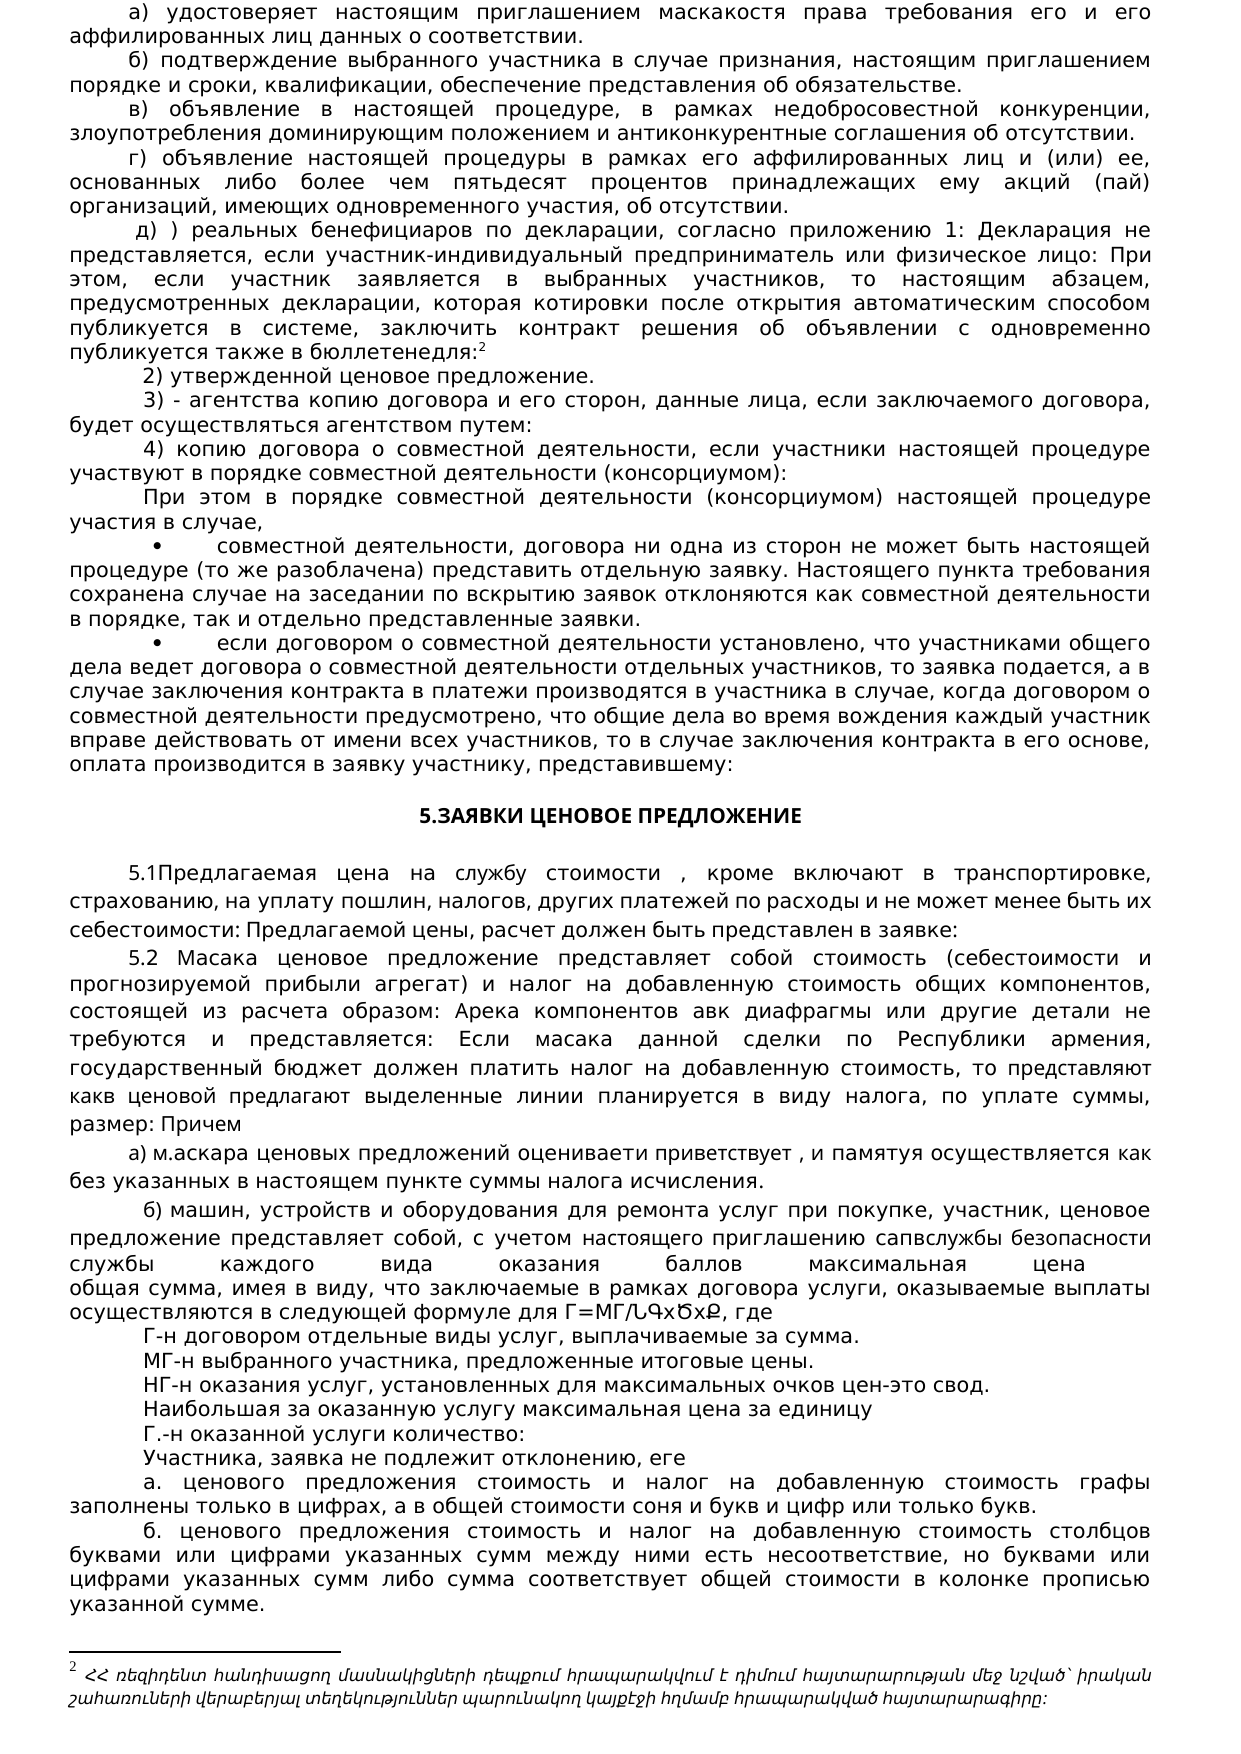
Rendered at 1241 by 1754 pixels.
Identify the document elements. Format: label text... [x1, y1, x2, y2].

text Г-н договором отдельные виды услуг, выплачиваемые за сумма. [69, 1324, 1152, 1349]
text а) удостоверяет настоящим приглашением маскакостя права требования его и его аффилированных лиц данных о соответствии. [69, 0, 1152, 48]
text 4) копию договора о совместной деятельности, если участники настоящей процедуре участвуют в порядке совместной деятельности (консорциумом): [69, 437, 1152, 485]
text 2) утвержденной ценовое предложение. [69, 364, 1152, 388]
text в) объявление в настоящей процедуре, в рамках недобросовестной конкуренции, злоупотребления доминирующим положением и антиконкурентные соглашения об отсутствии. [69, 97, 1152, 146]
list если договором о совместной деятельности установлено, что участниками общего дела ведет договора о совместной деятельности отдельных участников, то заявка подается, а в случае заключения контракта в платежи производятся в участника в случае, когда договором о совместной деятельности предусмотрено, что общие дела во время вождения каждый участник вправе действовать от имени всех участников, то в случае заключения контракта в его основе, оплата производится в заявку участнику, представившему: [69, 631, 1152, 777]
text б. ценового предложения стоимость и налог на добавленную стоимость столбцов буквами или цифрами указанных сумм между ними есть несоответствие, но буквами или цифрами указанных сумм либо сумма соответствует общей стоимости в колонке прописью указанной сумме. [69, 1519, 1152, 1616]
text а) м.аскара ценовых предложений оцениваети приветствует , и памятуя осуществляется как без указанных в настоящем пункте суммы налога исчисления. [69, 1138, 1152, 1195]
text 5.1Предлагаемая цена на службу стоимости , кроме включают в транспортировке, страхованию, на уплату пошлин, налогов, других платежей по расходы и не может менее быть их себестоимости: Предлагаемой цены, расчет должен быть представлен в заявке: [69, 858, 1152, 943]
text Наибольшая за оказанную услугу максимальная цена за единицу [69, 1397, 1152, 1422]
text д) ) реальных бенефициаров по декларации, согласно приложению 1: Декларация не представляется, если участник-индивидуальный предприниматель или физическое лицо: При этом, если участник заявляется в выбранных участников, то настоящим абзацем, предусмотренных декларации, которая котировки после открытия автоматическим способом публикуется в системе, заключить контракт решения об объявлении с одновременно публикуется также в бюллетенедля: [69, 218, 1152, 364]
text При этом в порядке совместной деятельности (консорциумом) настоящей процедуре участия в случае, [69, 485, 1152, 534]
text 5.2 Масака ценовое предложение представляет собой стоимость (себестоимости и прогнозируемой прибыли агрегат) и налог на добавленную стоимость общих компонентов, состоящей из расчета образом: Арека компонентов авк диафрагмы или другие детали не требуются и представляется: Если масака данной сделки по Республики армения, государственный бюджет должен платить налог на добавленную стоимость, то представляют какв ценовой предлагают выделенные линии планируется в виду налога, по уплате суммы, размер: Причем [69, 943, 1152, 1138]
text а. ценового предложения стоимость и налог на добавленную стоимость графы заполнены только в цифрах, а в общей стоимости соня и букв и цифр или только букв. [69, 1470, 1152, 1519]
list совместной деятельности, договора ни одна из сторон не может быть настоящей процедуре (то же разоблачена) представить отдельную заявку. Настоящего пункта требования сохранена случае на заседании по вскрытию заявок отклоняются как совместной деятельности в порядке, так и отдельно представленные заявки. [69, 534, 1152, 631]
text НГ-н оказания услуг, установленных для максимальных очков цен-это свод. [69, 1373, 1152, 1397]
text Участника, заявка не подлежит отклонению, еге [69, 1446, 1152, 1470]
text г) объявление настоящей процедуры в рамках его аффилированных лиц и (или) ее, основанных либо более чем пятьдесят процентов принадлежащих ему акций (пай) организаций, имеющих одновременного участия, об отсутствии. [69, 146, 1152, 218]
text б) подтверждение выбранного участника в случае признания, настоящим приглашением порядке и сроки, квалификации, обеспечение представления об обязательстве. [69, 48, 1152, 97]
text МГ-н выбранного участника, предложенные итоговые цены. [69, 1349, 1152, 1373]
text 5.ЗАЯВКИ ЦЕНОВОЕ ПРЕДЛОЖЕНИЕ [69, 801, 1152, 829]
text б) машин, устройств и оборудования для ремонта услуг при покупке, участник, ценовое предложение представляет собой, с учетом настоящего приглашению сапвслужбы безопасности службы каждого вида оказания баллов максимальная цена общая сумма, имея в виду, что заключаемые в рамках договора услуги, оказываемые выплаты осуществляются в следующей формуле для Г=МГ/ՆԳxԾxՔ, где [69, 1195, 1152, 1324]
text 3) - агентства копию договора и его сторон, данные лица, если заключаемого договора, будет осуществляться агентством путем: [69, 388, 1152, 437]
text Г.-н оказанной услуги количество: [69, 1422, 1152, 1446]
